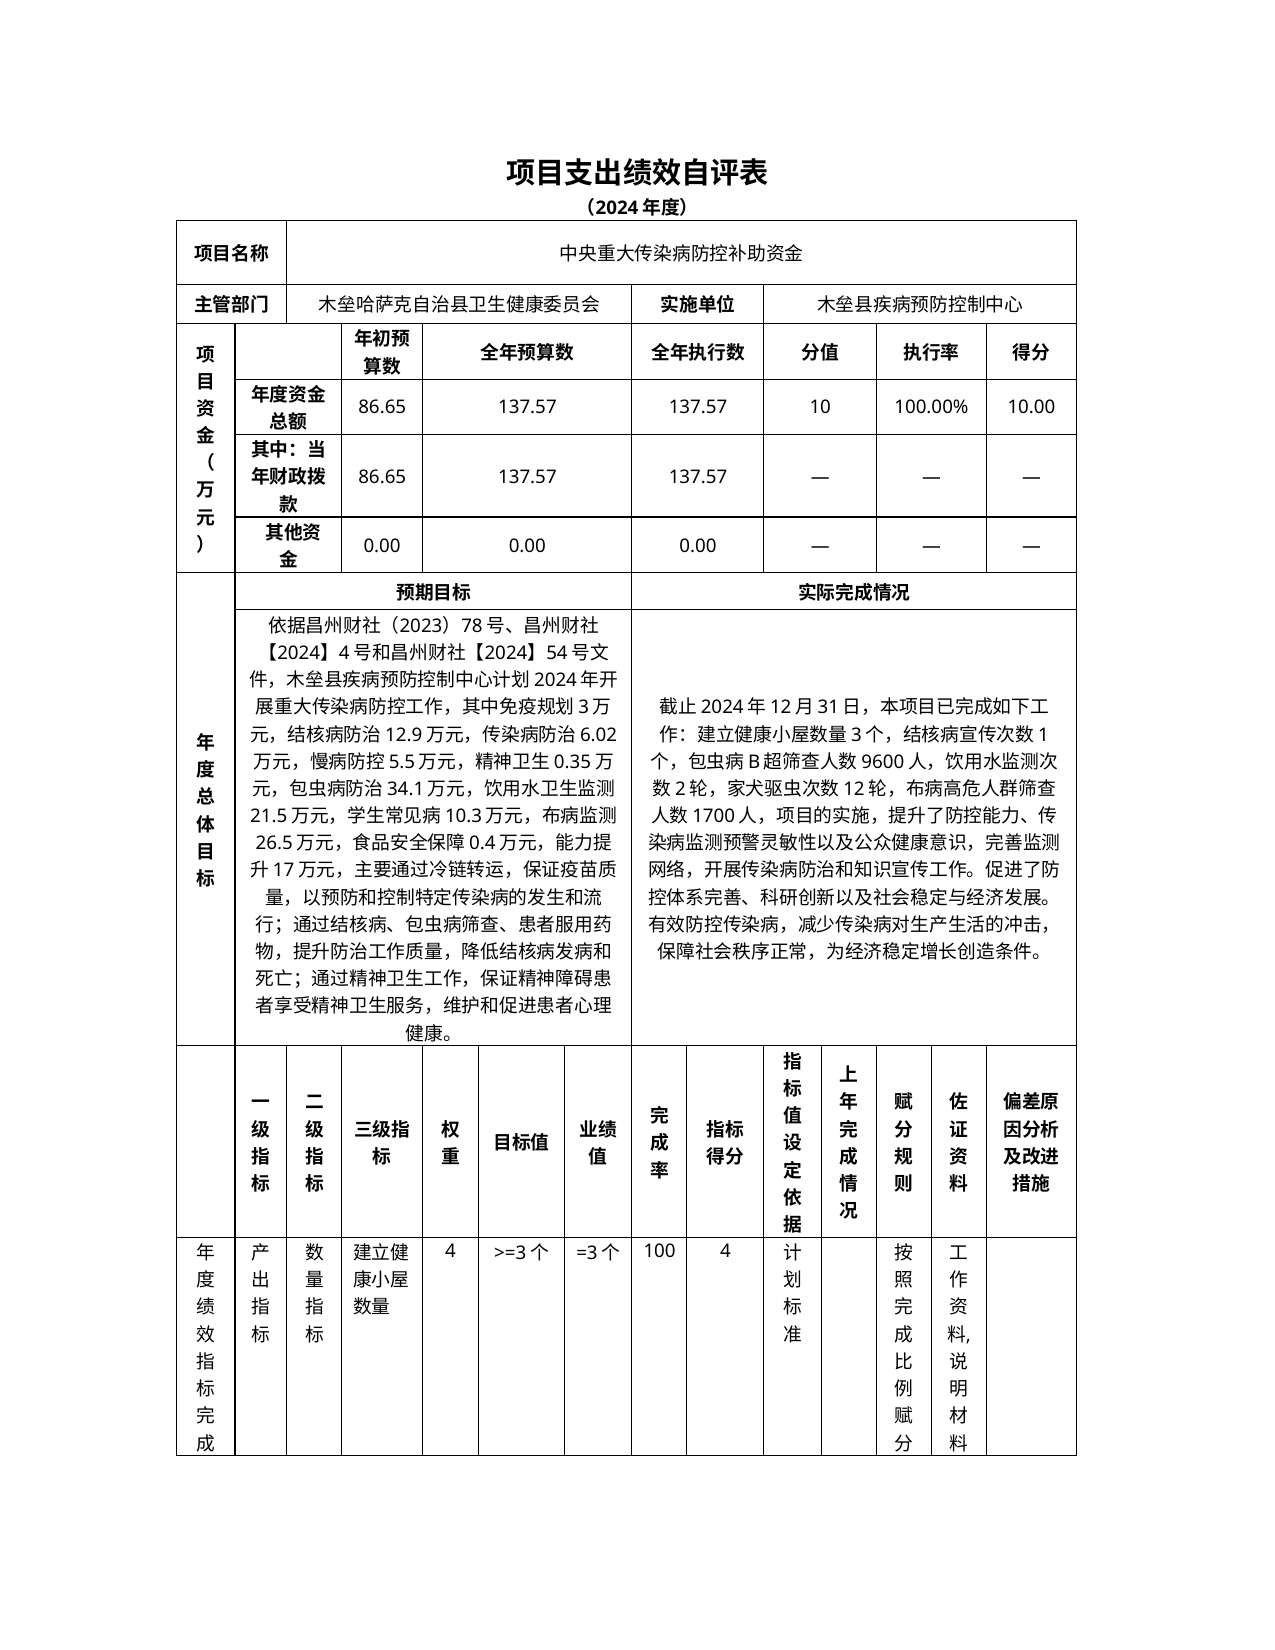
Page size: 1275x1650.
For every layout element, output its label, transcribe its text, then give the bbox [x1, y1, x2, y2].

table_cell 其中：当年财政拨款 [236, 435, 341, 516]
table_cell 木垒哈萨克自治县卫生健康委员会 [287, 285, 631, 323]
table_cell — [764, 518, 876, 572]
table_cell 赋分规则 [877, 1046, 931, 1237]
table_cell 执行率 [877, 324, 986, 378]
table_cell 86.65 [342, 435, 422, 516]
table_cell 目标值 [479, 1046, 564, 1237]
table_cell 木垒县疾病预防控制中心 [764, 285, 1076, 323]
table_cell 全年预算数 [423, 324, 631, 378]
table_cell 偏差原因分析及改进措施 [987, 1046, 1076, 1237]
table_cell 全年执行数 [632, 324, 763, 378]
table_cell [236, 324, 341, 378]
table_cell 建立健康小屋数量 [342, 1238, 422, 1455]
table_cell 年度绩效指标完成情况 [177, 1238, 234, 1455]
table_cell 86.65 [342, 380, 422, 434]
table_cell 上年完成情况 [822, 1046, 876, 1237]
table_cell — [764, 435, 876, 516]
table_cell =3个 [565, 1238, 631, 1455]
text 项目支出绩效自评表 [187, 150, 1087, 192]
table_cell 预期目标 [236, 573, 631, 609]
table_header 中央重大传染病防控补助资金 [287, 221, 1076, 283]
table_cell 100 [632, 1238, 686, 1455]
table_header 项目名称 [177, 221, 286, 283]
table_cell 4 [687, 1238, 763, 1455]
table_cell 0.00 [632, 518, 763, 572]
table_cell 权重 [423, 1046, 478, 1237]
table_cell 10.00 [987, 380, 1076, 434]
table_cell 截止2024年12月31日，本项目已完成如下工作：建立健康小屋数量3个，结核病宣传次数1个，包虫病B超筛查人数9600人，饮用水监测次数2轮，家犬驱虫次数12轮，布病高危人群筛查人数1700人，项目的实施，提升了防控能力、传染病监测预警灵敏性以及公众健康意识，完善监测网络，开展传染病防治和知识宣传工作。促进了防控体系完善、科研创新以及社会稳定与经济发展。有效防控传染病，减少传染病对生产生活的冲击，保障社会秩序正常，为经济稳定增长创造条件。 [632, 610, 1076, 1045]
table_cell 佐证资料 [932, 1046, 986, 1237]
table_cell 指标得分 [687, 1046, 763, 1237]
table_cell — [877, 435, 986, 516]
table_cell 数量指标 [287, 1238, 341, 1455]
table_cell 项目资金 （万元） [177, 324, 234, 572]
table_cell [987, 1238, 1076, 1455]
table_cell 137.57 [423, 435, 631, 516]
table_cell 4 [423, 1238, 478, 1455]
table_cell — [987, 435, 1076, 516]
table_cell 年度资金总额 [236, 380, 341, 434]
table_cell 按照完成比例赋分 [877, 1238, 931, 1455]
table_cell 主管部门 [177, 285, 286, 323]
table_cell 137.57 [423, 380, 631, 434]
table_cell 实施单位 [632, 285, 763, 323]
table_cell 0.00 [423, 518, 631, 572]
table_cell 得分 [987, 324, 1076, 378]
table_cell 实际完成情况 [632, 573, 1076, 609]
table_cell >=3个 [479, 1238, 564, 1455]
table_cell 业绩值 [565, 1046, 631, 1237]
table_cell [822, 1238, 876, 1455]
table_cell 工作资料,说明材料 [932, 1238, 986, 1455]
table_cell 100.00% [877, 380, 986, 434]
table_cell 其他资金 [236, 518, 341, 572]
table_cell 三级指标 [342, 1046, 422, 1237]
table_cell 一级指标 [236, 1046, 286, 1237]
table_cell 年初预算数 [342, 324, 422, 378]
table_cell 依据昌州财社（2023）78号、昌州财社【2024】4号和昌州财社【2024】54号文件，木垒县疾病预防控制中心计划2024年开展重大传染病防控工作，其中免疫规划3万元，结核病防治12.9万元，传染病防治6.02万元，慢病防控5.5万元，精神卫生0.35万元，包虫病防治34.1万元，饮用水卫生监测21.5万元，学生常见病10.3万元，布病监测26.5万元，食品安全保障0.4万元，能力提升17万元，主要通过冷链转运，保证疫苗质量，以预防和控制特定传染病的发生和流行；通过结核病、包虫病筛查、患者服用药物，提升防治工作质量，降低结核病发病和死亡；通过精神卫生工作，保证精神障碍患者享受精神卫生服务，维护和促进患者心理健康。 [236, 610, 631, 1045]
table_cell 0.00 [342, 518, 422, 572]
table_cell 分值 [764, 324, 876, 378]
table_cell [177, 1046, 234, 1237]
text （2024年度） [187, 192, 1087, 219]
table_cell 10 [764, 380, 876, 434]
table_cell 计划标准 [764, 1238, 821, 1455]
table_cell 完成率 [632, 1046, 686, 1237]
table_cell — [877, 518, 986, 572]
table_cell 二级指标 [287, 1046, 341, 1237]
table_cell 年度总体目标 [177, 573, 234, 1045]
table_cell 137.57 [632, 380, 763, 434]
table_cell 137.57 [632, 435, 763, 516]
table_cell 指标值设定依据 [764, 1046, 821, 1237]
table_cell — [987, 518, 1076, 572]
table_cell 产出指标 [236, 1238, 286, 1455]
